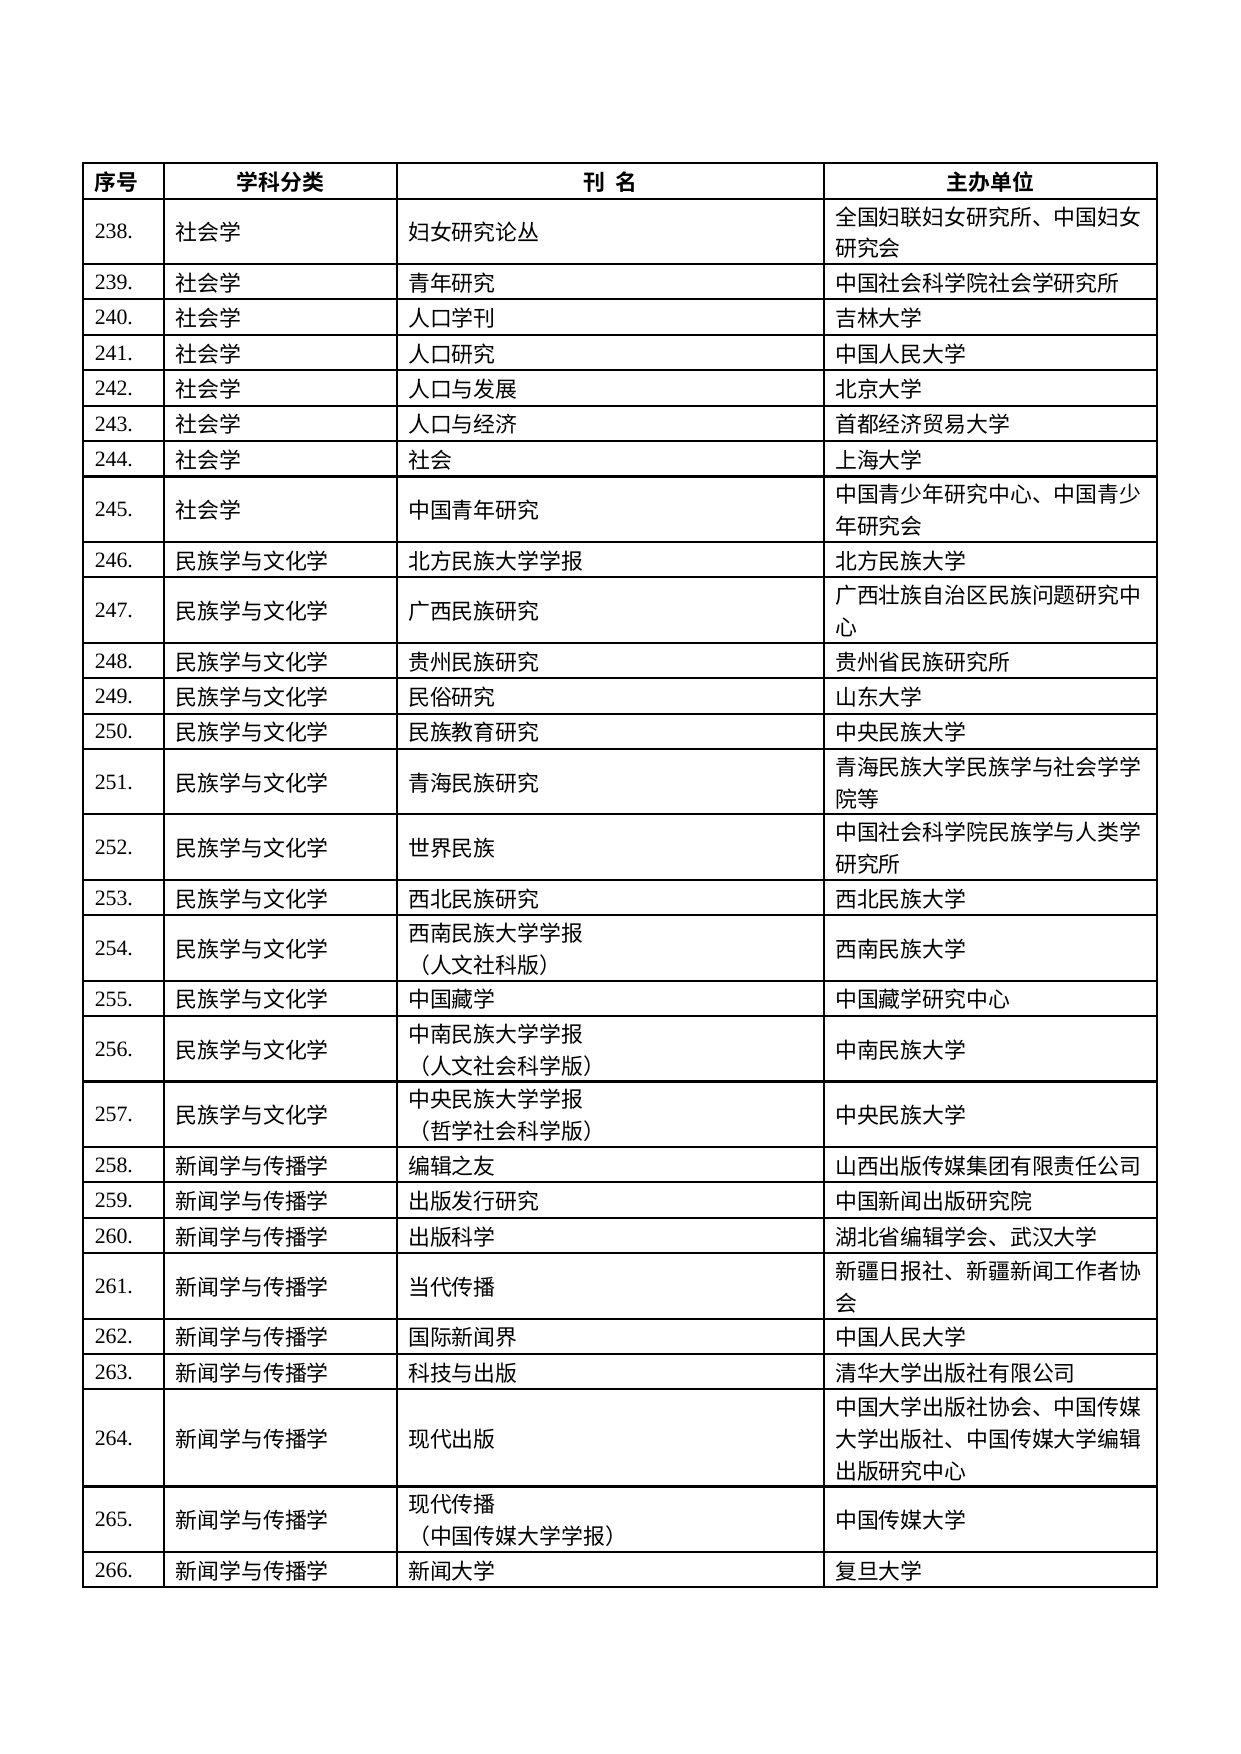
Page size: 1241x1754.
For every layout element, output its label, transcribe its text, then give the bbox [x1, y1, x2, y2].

table_cell 中国新闻出版研究院 [825, 1183, 1156, 1217]
table_cell 湖北省编辑学会、武汉大学 [825, 1219, 1156, 1252]
table_cell 人口与经济 [398, 407, 823, 440]
table_cell 贵州省民族研究所 [825, 644, 1156, 677]
table_cell 民俗研究 [398, 679, 823, 712]
table_cell 民族学与文化学 [165, 543, 396, 576]
table_cell 社会 [398, 442, 823, 475]
table_cell 社会学 [165, 200, 396, 263]
table_cell 249. [84, 679, 163, 712]
table_cell 社会学 [165, 371, 396, 404]
table_cell 258. [84, 1148, 163, 1181]
table_cell 上海大学 [825, 442, 1156, 475]
table_cell 西南民族大学 [825, 916, 1156, 979]
table_cell 青海民族研究 [398, 750, 823, 813]
table_cell 民族学与文化学 [165, 815, 396, 879]
table_cell 编辑之友 [398, 1148, 823, 1181]
table_cell 245. [84, 478, 163, 541]
table_cell 244. [84, 442, 163, 475]
table_cell 科技与出版 [398, 1355, 823, 1388]
table_cell 新闻学与传播学 [165, 1254, 396, 1317]
table_cell 264. [84, 1390, 163, 1485]
table_cell 259. [84, 1183, 163, 1217]
table_cell 260. [84, 1219, 163, 1252]
table_cell 246. [84, 543, 163, 576]
table_cell 北京大学 [825, 371, 1156, 404]
table_cell 民族学与文化学 [165, 750, 396, 813]
table_cell 社会学 [165, 300, 396, 334]
table_cell 民族学与文化学 [165, 578, 396, 642]
table_cell 社会学 [165, 442, 396, 475]
table_cell 广西壮族自治区民族问题研究中心 [825, 578, 1156, 642]
table_cell 民族学与文化学 [165, 644, 396, 677]
table_cell 中央民族大学 [825, 1083, 1156, 1146]
table_cell 社会学 [165, 407, 396, 440]
table_cell 257. [84, 1083, 163, 1146]
table_cell 青年研究 [398, 265, 823, 298]
table_cell 社会学 [165, 336, 396, 369]
table_cell 新闻学与传播学 [165, 1148, 396, 1181]
table_cell 民族学与文化学 [165, 715, 396, 748]
table_cell 248. [84, 644, 163, 677]
table_cell 民族学与文化学 [165, 679, 396, 712]
table_cell 256. [84, 1017, 163, 1080]
table_cell 中国社会科学院民族学与人类学研究所 [825, 815, 1156, 879]
table_header 刊 名 [398, 164, 823, 197]
table_cell 255. [84, 982, 163, 1015]
table_cell 新闻学与传播学 [165, 1219, 396, 1252]
table_cell 新闻学与传播学 [165, 1355, 396, 1388]
table_cell 社会学 [165, 265, 396, 298]
table_cell 青海民族大学民族学与社会学学院等 [825, 750, 1156, 813]
table_cell 当代传播 [398, 1254, 823, 1317]
table_cell 新闻学与传播学 [165, 1390, 396, 1485]
table_cell 西北民族大学 [825, 881, 1156, 914]
table_cell 265. [84, 1488, 163, 1551]
table_cell 中国人民大学 [825, 336, 1156, 369]
table_cell 243. [84, 407, 163, 440]
table_cell 清华大学出版社有限公司 [825, 1355, 1156, 1388]
table_cell 吉林大学 [825, 300, 1156, 334]
table_cell 247. [84, 578, 163, 642]
table_cell 贵州民族研究 [398, 644, 823, 677]
table_cell 人口研究 [398, 336, 823, 369]
table_cell 254. [84, 916, 163, 979]
table_cell 239. [84, 265, 163, 298]
table_cell 中央民族大学 [825, 715, 1156, 748]
table_cell 263. [84, 1355, 163, 1388]
table_header 序号 [84, 164, 163, 197]
table_cell 出版发行研究 [398, 1183, 823, 1217]
table_cell 中国大学出版社协会、中国传媒大学出版社、中国传媒大学编辑出版研究中心 [825, 1390, 1156, 1485]
table_cell 中国社会科学院社会学研究所 [825, 265, 1156, 298]
table_cell 妇女研究论丛 [398, 200, 823, 263]
table_cell 民族学与文化学 [165, 1083, 396, 1146]
table_cell 民族学与文化学 [165, 916, 396, 979]
table_cell 山东大学 [825, 679, 1156, 712]
table_cell 复旦大学 [825, 1553, 1156, 1586]
table_cell 252. [84, 815, 163, 879]
table_cell 民族学与文化学 [165, 1017, 396, 1080]
table_cell 世界民族 [398, 815, 823, 879]
table_cell 中南民族大学学报 （人文社会科学版） [398, 1017, 823, 1080]
table_cell 新闻学与传播学 [165, 1553, 396, 1586]
table_cell 新闻学与传播学 [165, 1488, 396, 1551]
table_cell 民族学与文化学 [165, 982, 396, 1015]
table_cell 262. [84, 1320, 163, 1353]
table_cell 253. [84, 881, 163, 914]
table_cell 242. [84, 371, 163, 404]
table_cell 全国妇联妇女研究所、中国妇女研究会 [825, 200, 1156, 263]
table_cell 新闻学与传播学 [165, 1183, 396, 1217]
table_cell 人口学刊 [398, 300, 823, 334]
table_cell 民族教育研究 [398, 715, 823, 748]
table_cell 现代出版 [398, 1390, 823, 1485]
table_cell 241. [84, 336, 163, 369]
table_cell 251. [84, 750, 163, 813]
table_cell 西北民族研究 [398, 881, 823, 914]
table_cell 国际新闻界 [398, 1320, 823, 1353]
table_cell 中国人民大学 [825, 1320, 1156, 1353]
table_cell 社会学 [165, 478, 396, 541]
table_cell 首都经济贸易大学 [825, 407, 1156, 440]
table_cell 出版科学 [398, 1219, 823, 1252]
table_cell 广西民族研究 [398, 578, 823, 642]
table_cell 北方民族大学 [825, 543, 1156, 576]
table_cell 民族学与文化学 [165, 881, 396, 914]
table_cell 中国青年研究 [398, 478, 823, 541]
table_cell 现代传播 （中国传媒大学学报） [398, 1488, 823, 1551]
table_cell 266. [84, 1553, 163, 1586]
table_cell 中国藏学研究中心 [825, 982, 1156, 1015]
table_cell 240. [84, 300, 163, 334]
table_cell 261. [84, 1254, 163, 1317]
table_cell 西南民族大学学报 （人文社科版） [398, 916, 823, 979]
table_cell 中央民族大学学报 （哲学社会科学版） [398, 1083, 823, 1146]
table_cell 中南民族大学 [825, 1017, 1156, 1080]
table_header 学科分类 [165, 164, 396, 197]
table_cell 250. [84, 715, 163, 748]
table_cell 人口与发展 [398, 371, 823, 404]
table_cell 新闻学与传播学 [165, 1320, 396, 1353]
table_cell 山西出版传媒集团有限责任公司 [825, 1148, 1156, 1181]
table_cell 北方民族大学学报 [398, 543, 823, 576]
table_cell 中国传媒大学 [825, 1488, 1156, 1551]
table_cell 238. [84, 200, 163, 263]
table_cell 新闻大学 [398, 1553, 823, 1586]
table_cell 中国藏学 [398, 982, 823, 1015]
table_header 主办单位 [825, 164, 1156, 197]
table_cell 新疆日报社、新疆新闻工作者协会 [825, 1254, 1156, 1317]
table_cell 中国青少年研究中心、中国青少年研究会 [825, 478, 1156, 541]
